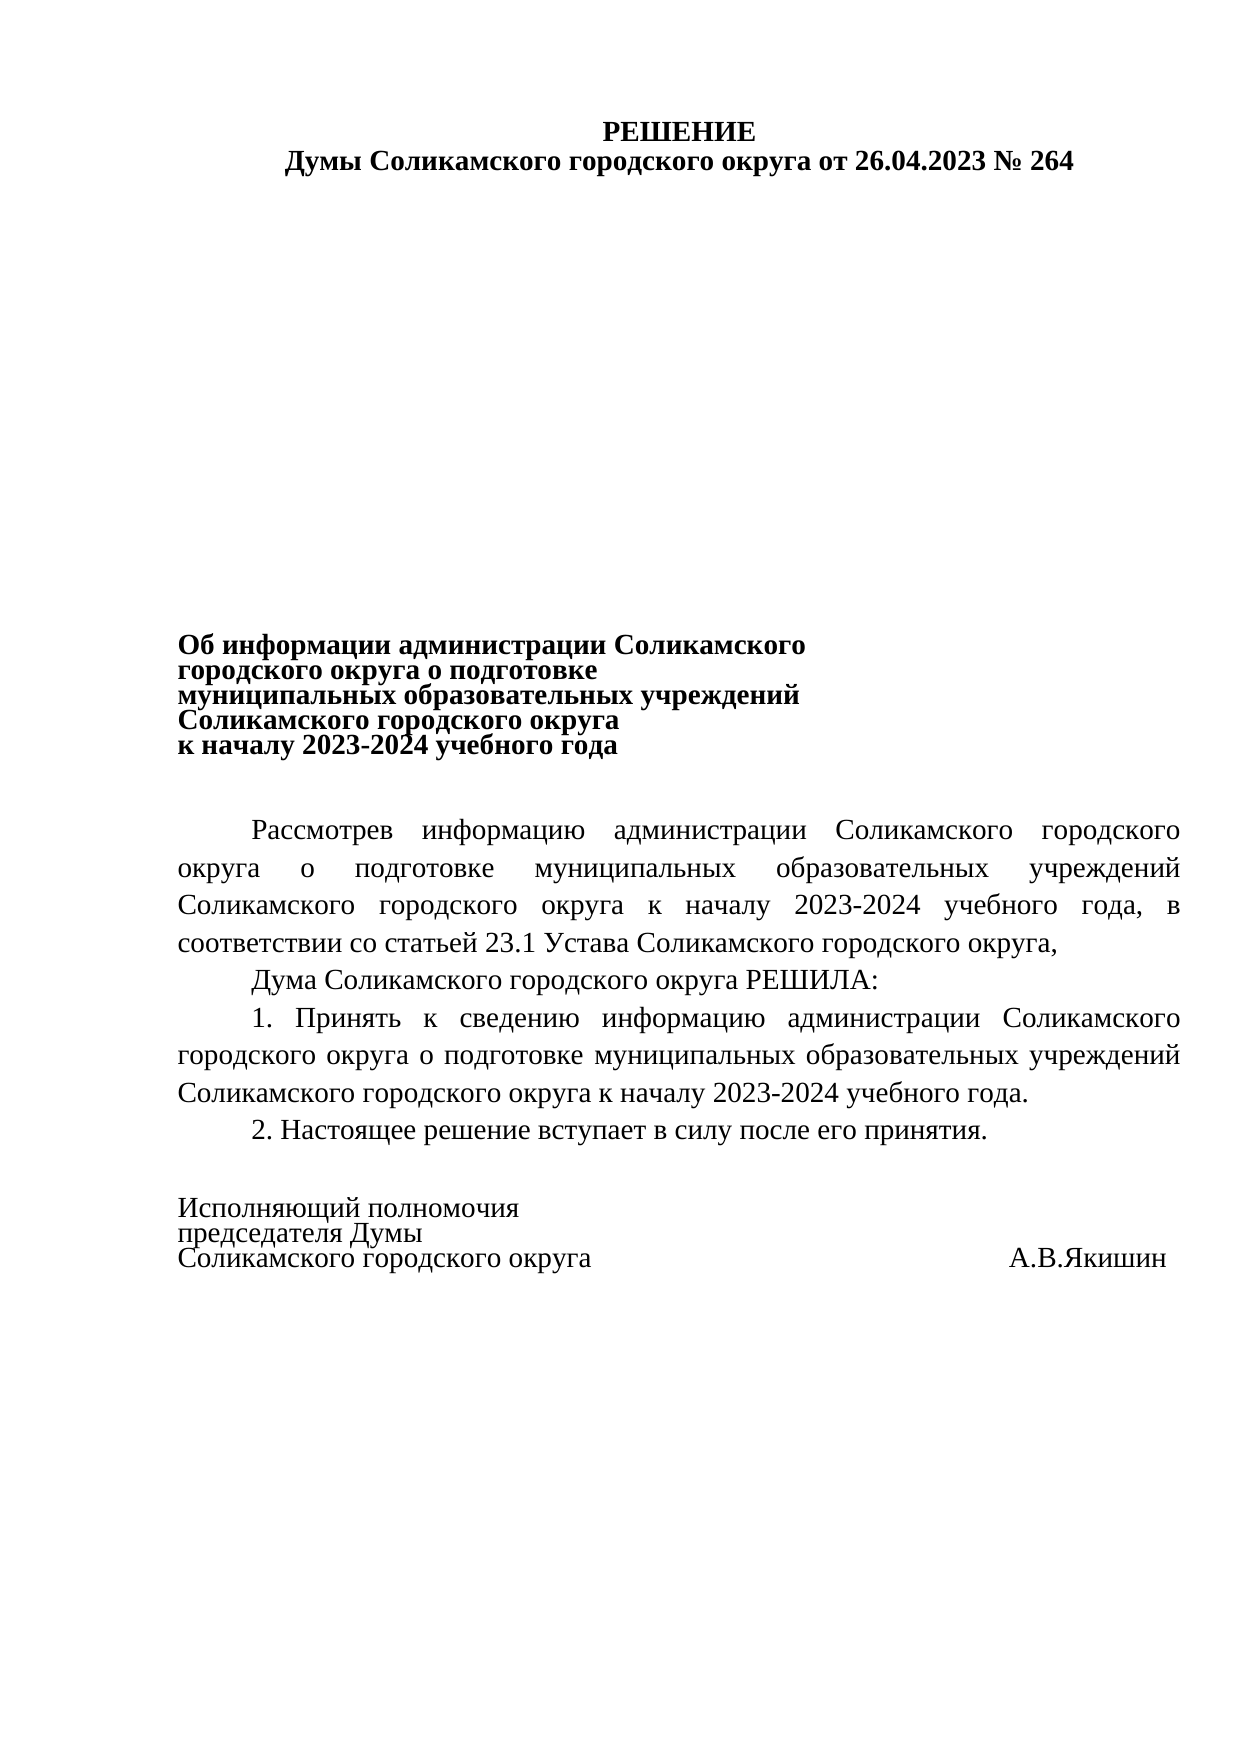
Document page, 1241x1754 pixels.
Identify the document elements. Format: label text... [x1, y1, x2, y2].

text Дума Соликамского городского округа РЕШИЛА: [177, 960, 1181, 997]
text Рассмотрев информацию администрации Соликамского городского округа о подготовке муниципальных образовательных учреждений Соликамского городского округа к началу 2023-2024 учебного года, в соответствии со статьей 23.1 Устава Соликамского городского округа, [177, 810, 1181, 960]
text РЕШЕНИЕ [177, 118, 1181, 147]
text к началу 2023-2024 учебного года [177, 735, 1181, 760]
text председателя Думы [177, 1222, 1181, 1247]
text 1. Принять к сведению информацию администрации Соликамского городского округа о подготовке муниципальных образовательных учреждений Соликамского городского округа к началу 2023-2024 учебного года. [177, 997, 1181, 1110]
text Соликамского городского округа А.В.Якишин [177, 1247, 1181, 1272]
text Думы Соликамского городского округа от 26.04.2023 № 264 [177, 147, 1181, 176]
text городского округа о подготовке [177, 660, 1181, 685]
text 2. Настоящее решение вступает в силу после его принятия. [177, 1110, 1181, 1147]
text Об информации администрации Соликамского [267, 635, 1181, 660]
text муниципальных образовательных учреждений [177, 685, 1181, 710]
text Соликамского городского округа [177, 710, 1181, 735]
text Исполняющий полномочия [177, 1197, 1181, 1222]
